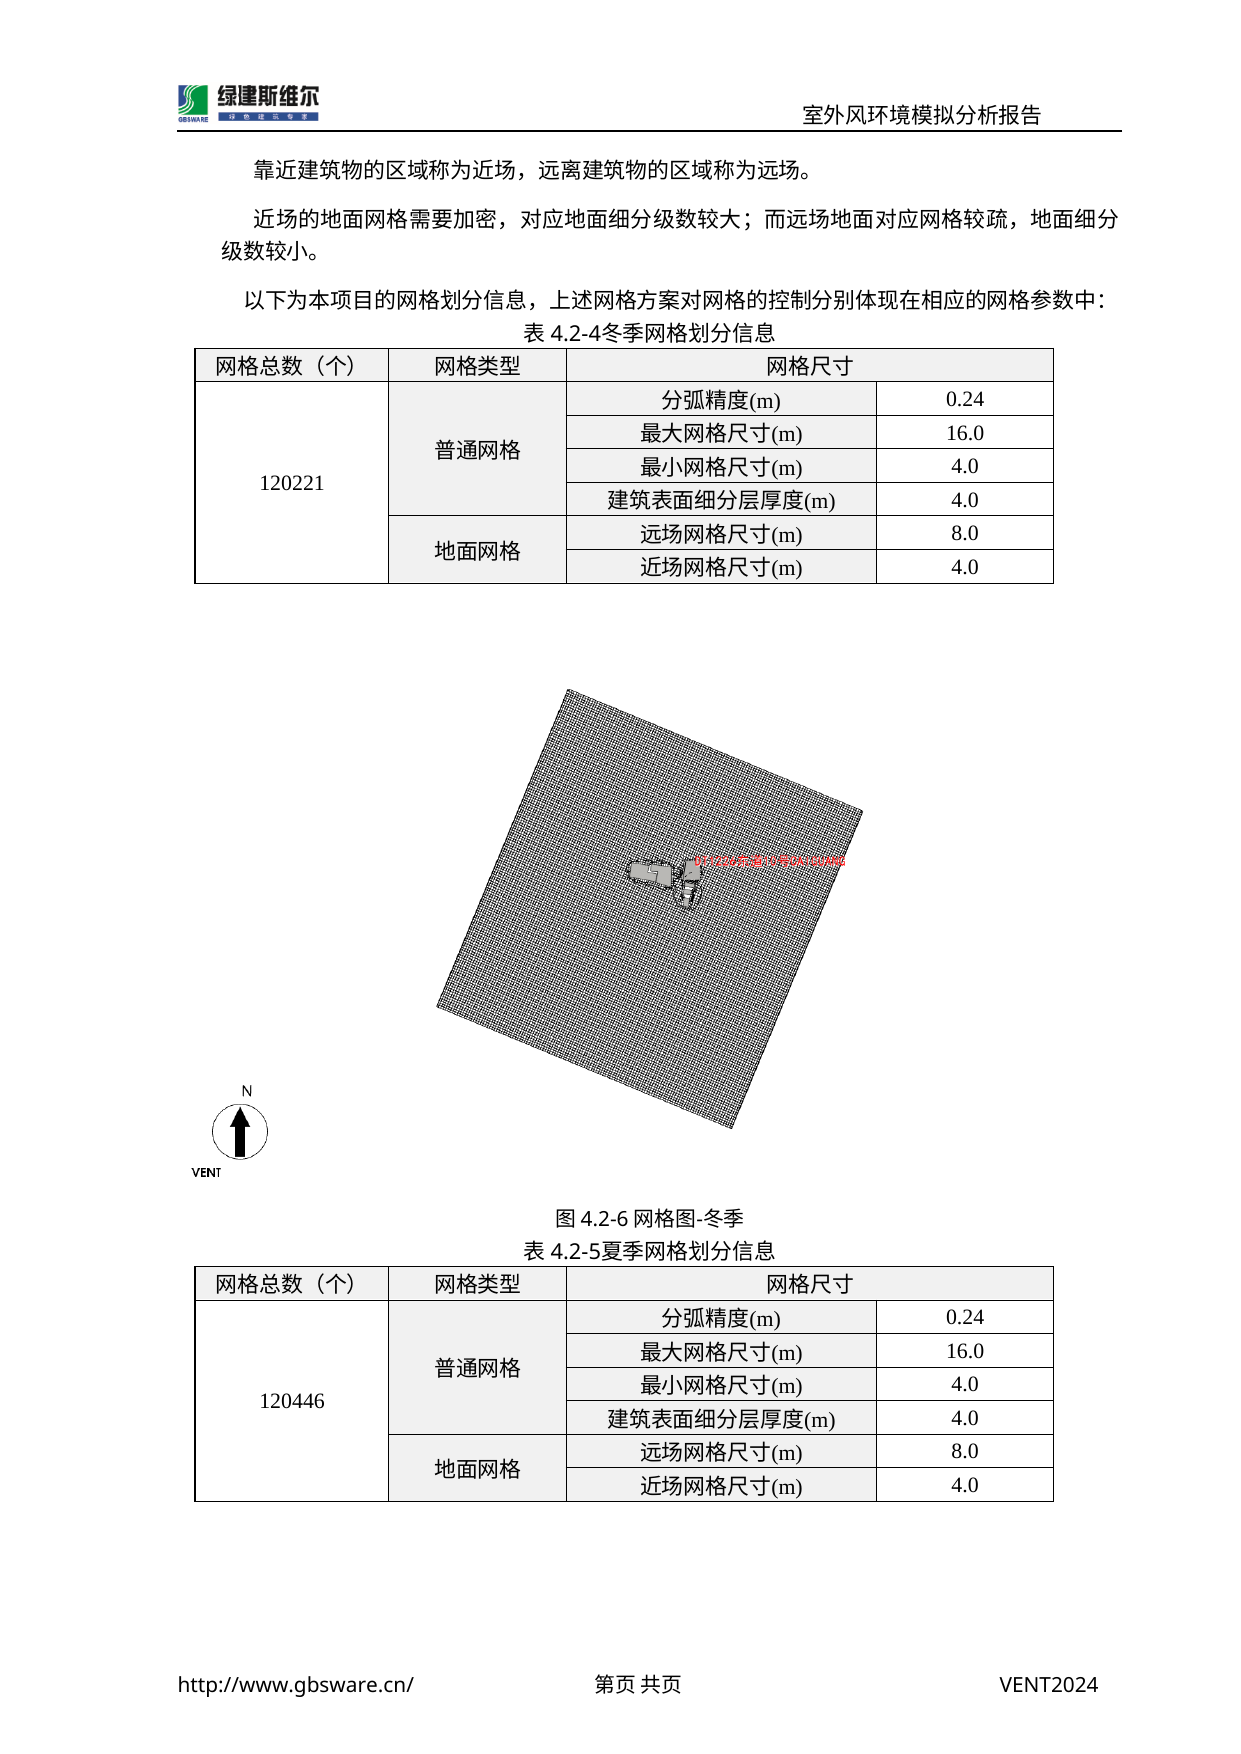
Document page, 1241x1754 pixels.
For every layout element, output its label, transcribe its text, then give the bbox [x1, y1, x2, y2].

table_cell 远场网格尺寸(m) [567, 1435, 876, 1467]
table_header 网格类型 [389, 349, 566, 381]
table_header 网格类型 [389, 1267, 566, 1299]
table_cell 4.0 [877, 483, 1053, 515]
table_cell 16.0 [877, 416, 1053, 448]
table_cell 近场网格尺寸(m) [567, 550, 876, 582]
table_cell 8.0 [877, 1435, 1053, 1467]
table_cell 4.0 [877, 1368, 1053, 1400]
table_cell 最大网格尺寸(m) [567, 1334, 876, 1367]
table_cell 建筑表面细分层厚度(m) [567, 483, 876, 515]
text 以下为本项目的网格划分信息，上述网格方案对网格的控制分别体现在相应的网格参数中： [221, 283, 1122, 315]
table_cell 120446 [196, 1301, 388, 1501]
table_header 网格总数（个） [196, 1267, 388, 1299]
table_header 网格总数（个） [196, 349, 388, 381]
table_cell 4.0 [877, 449, 1053, 482]
table_cell 4.0 [877, 1468, 1053, 1501]
table_cell 分弧精度(m) [567, 382, 876, 415]
table_cell 普通网格 [389, 1301, 566, 1434]
table_cell 近场网格尺寸(m) [567, 1468, 876, 1501]
table_cell 地面网格 [389, 1435, 566, 1501]
table_cell 16.0 [877, 1334, 1053, 1367]
table_header 网格尺寸 [567, 1267, 1053, 1299]
picture [184, 630, 1115, 1187]
table_cell 最小网格尺寸(m) [567, 1368, 876, 1400]
table_cell 最大网格尺寸(m) [567, 416, 876, 448]
picture [177, 82, 320, 124]
table_cell 普通网格 [389, 382, 566, 515]
table_cell 4.0 [877, 1401, 1053, 1434]
table_cell 远场网格尺寸(m) [567, 516, 876, 549]
text 近场的地面网格需要加密，对应地面细分级数较大；而远场地面对应网格较疏，地面细分级数较小。 [221, 201, 1122, 266]
table_header 网格尺寸 [567, 349, 1053, 381]
table_cell 8.0 [877, 516, 1053, 549]
table_cell 0.24 [877, 382, 1053, 415]
table_cell 分弧精度(m) [567, 1301, 876, 1333]
table_cell 地面网格 [389, 516, 566, 582]
table_cell 4.0 [877, 550, 1053, 582]
table_cell 最小网格尺寸(m) [567, 449, 876, 482]
table_cell 0.24 [877, 1301, 1053, 1333]
text 靠近建筑物的区域称为近场，远离建筑物的区域称为远场。 [221, 153, 1122, 185]
table_cell 120221 [196, 382, 388, 582]
table_cell 建筑表面细分层厚度(m) [567, 1401, 876, 1434]
